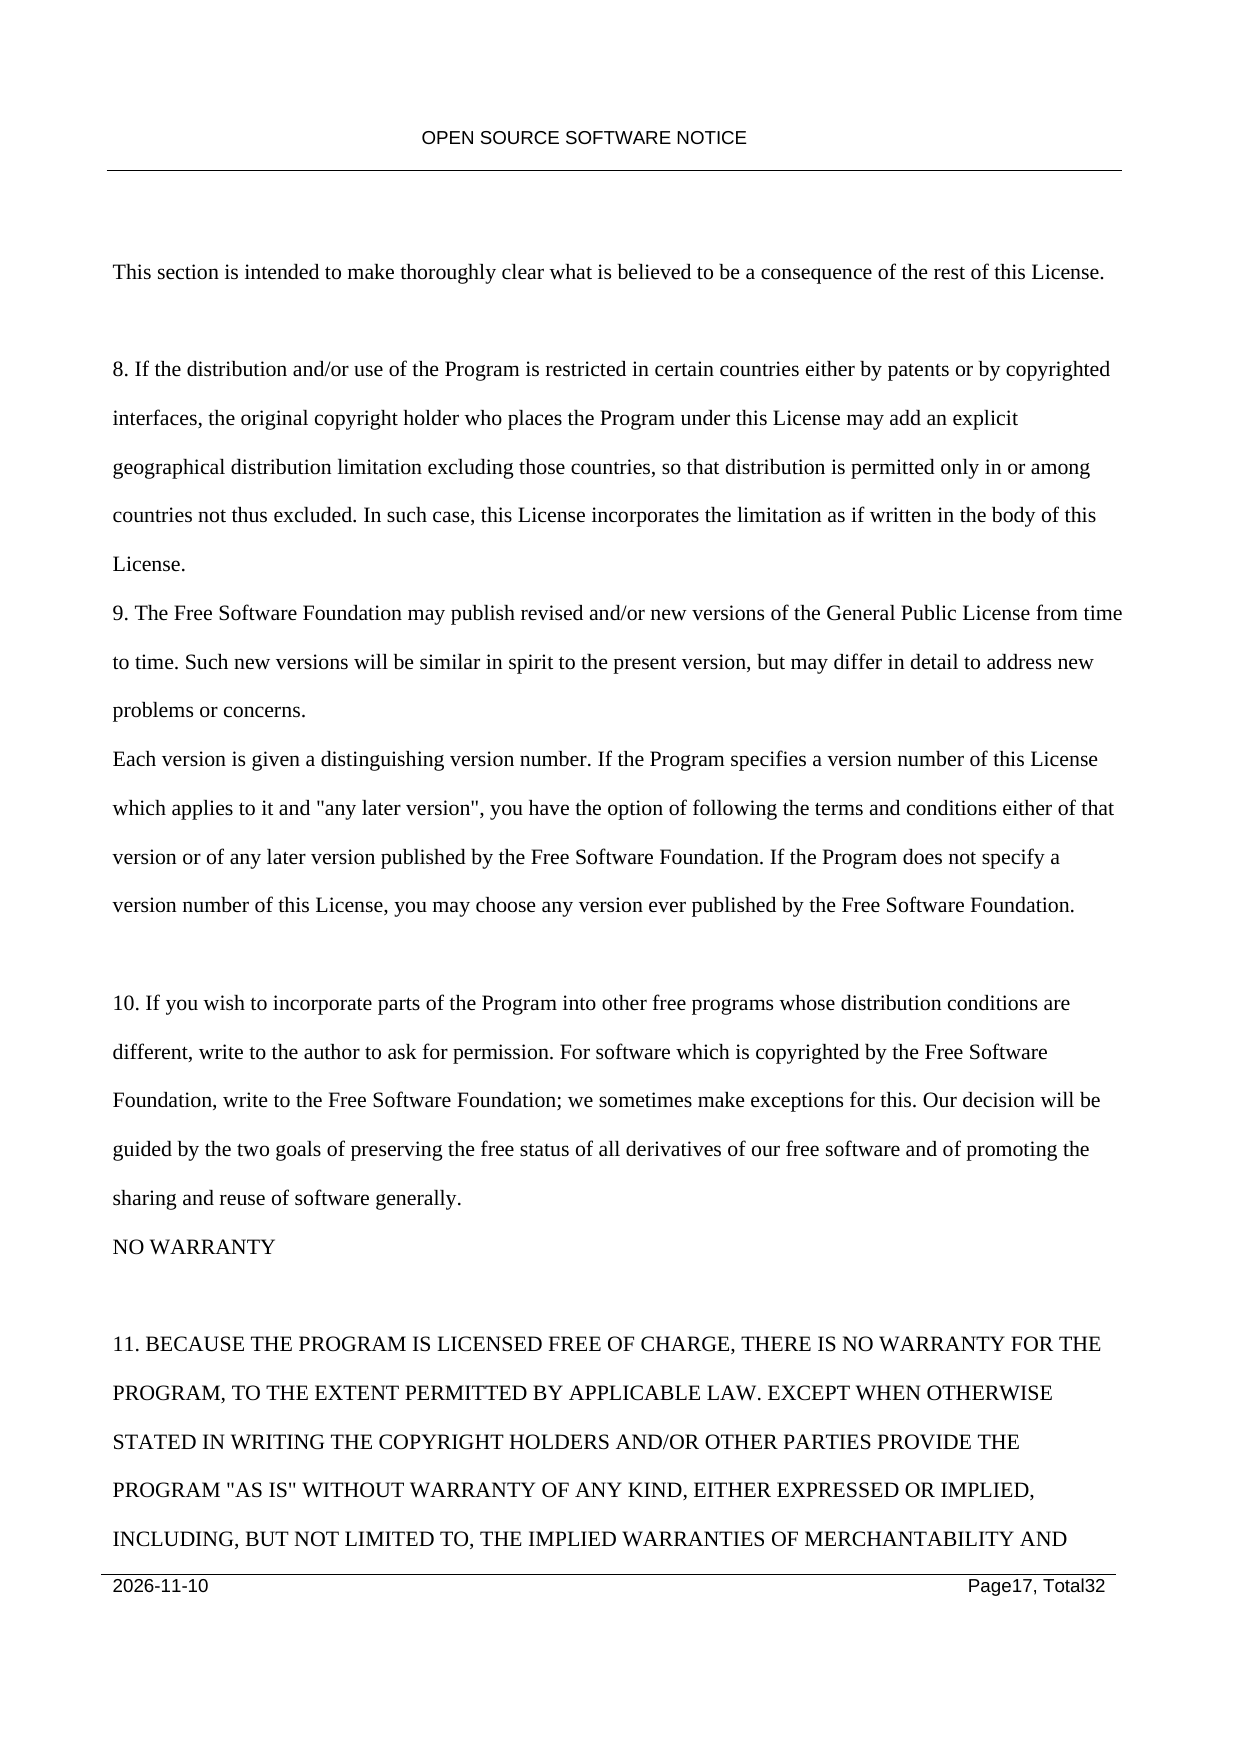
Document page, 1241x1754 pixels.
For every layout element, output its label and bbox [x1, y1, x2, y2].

text [112, 206, 1128, 1555]
